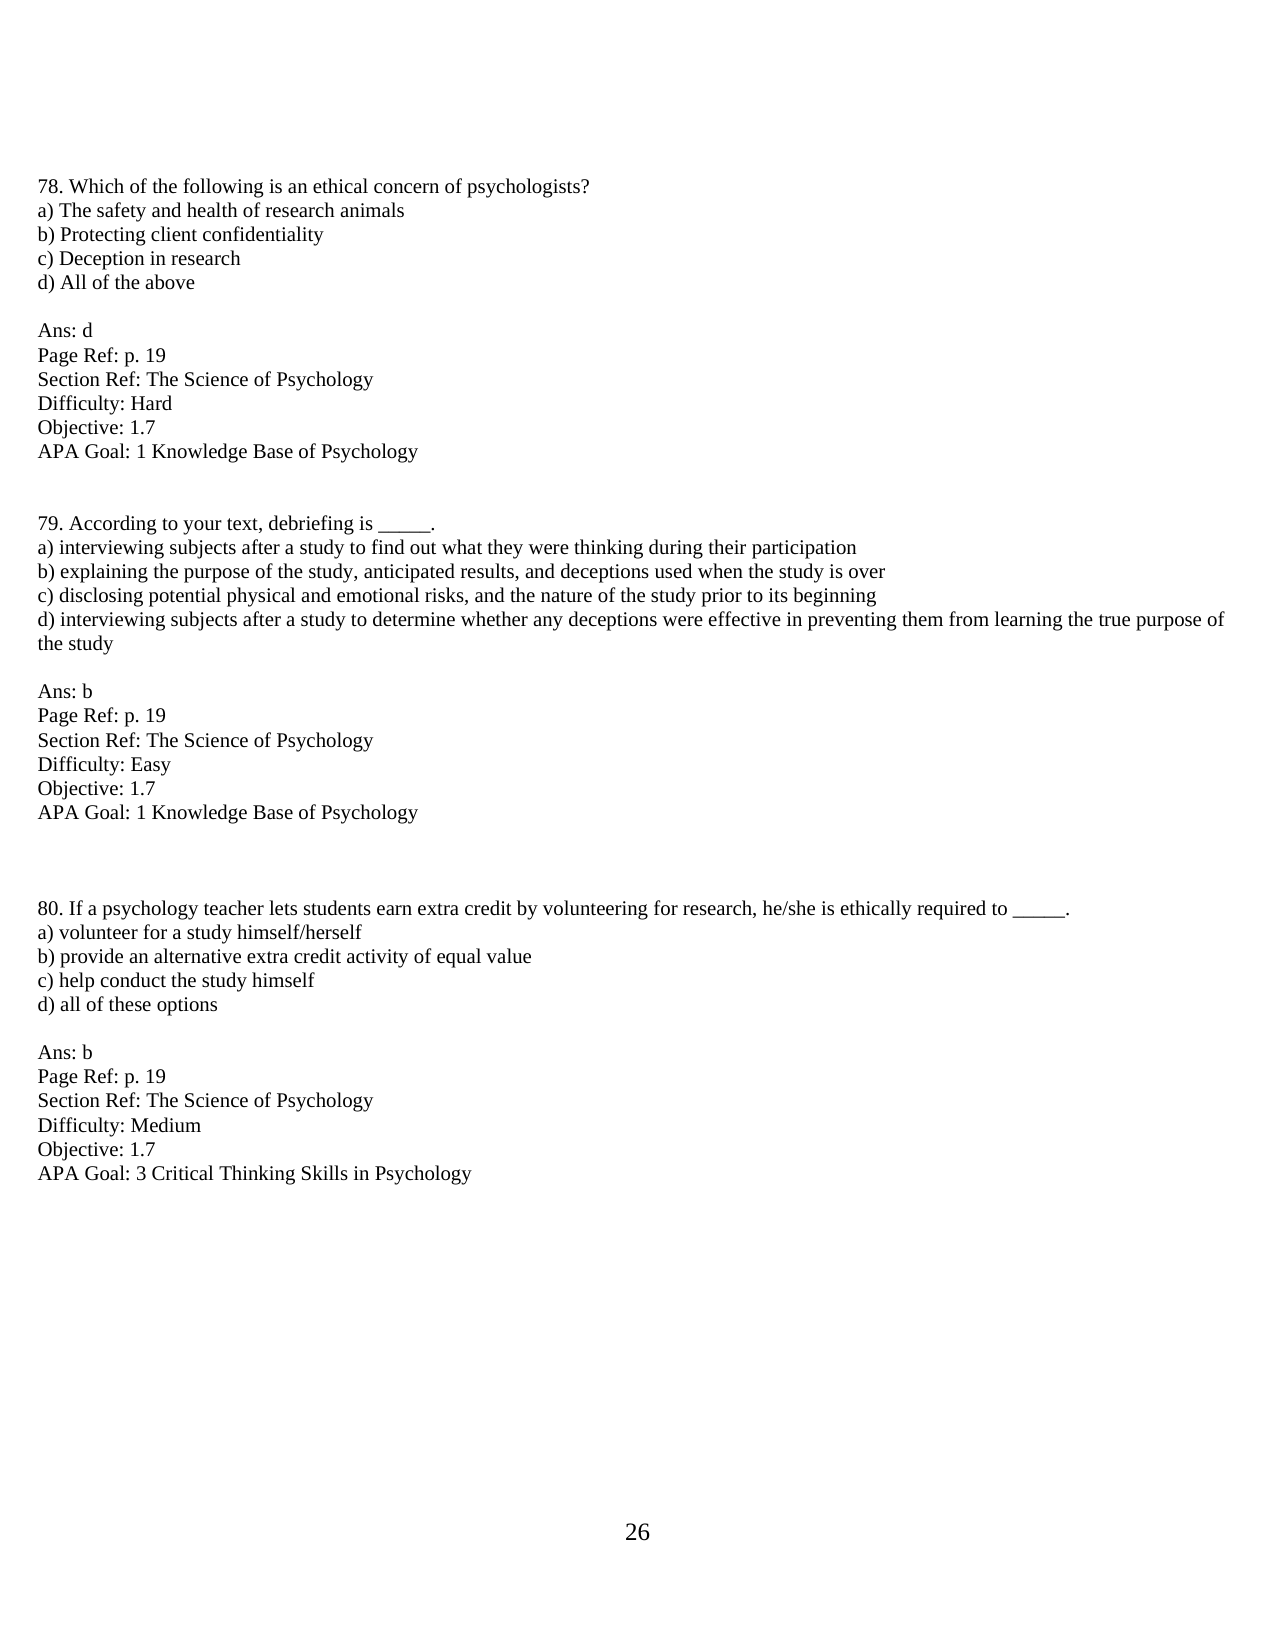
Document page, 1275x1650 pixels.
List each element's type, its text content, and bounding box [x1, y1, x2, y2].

text APA Goal: 1 Knowledge Base of Psychology [37, 800, 1238, 824]
text Ans: d [37, 318, 1238, 342]
text Difficulty: Medium [37, 1112, 1238, 1137]
text Ans: b [37, 679, 1238, 703]
text Page Ref: p. 19 [37, 703, 1238, 727]
text d) interviewing subjects after a study to determine whether any deceptions were effective in preventing them from learning the true purpose of the study [37, 607, 1238, 655]
text b) provide an alternative extra credit activity of equal value [37, 944, 1238, 968]
text Objective: 1.7 [37, 1137, 1238, 1161]
text Section Ref: The Science of Psychology [37, 727, 1238, 752]
text 80. If a psychology teacher lets students earn extra credit by volunteering for research, he/she is ethically required to _____. [37, 896, 1238, 920]
text Page Ref: p. 19 [37, 1064, 1238, 1088]
text b) explaining the purpose of the study, anticipated results, and deceptions used when the study is over [37, 559, 1238, 583]
text a) interviewing subjects after a study to find out what they were thinking during their participation [37, 535, 1238, 559]
text Difficulty: Easy [37, 752, 1238, 776]
text a) The safety and health of research animals [37, 198, 1238, 222]
text c) Deception in research [37, 246, 1238, 270]
text c) disclosing potential physical and emotional risks, and the nature of the study prior to its beginning [37, 583, 1238, 607]
text a) volunteer for a study himself/herself [37, 920, 1238, 944]
text Ans: b [37, 1040, 1238, 1064]
text b) Protecting client confidentiality [37, 222, 1238, 246]
text Section Ref: The Science of Psychology [37, 1088, 1238, 1112]
text 79. According to your text, debriefing is _____. [37, 511, 1238, 535]
text Objective: 1.7 [37, 415, 1238, 439]
text d) all of these options [37, 992, 1238, 1016]
text APA Goal: 3 Critical Thinking Skills in Psychology [37, 1161, 1238, 1185]
text APA Goal: 1 Knowledge Base of Psychology [37, 439, 1238, 463]
text d) All of the above [37, 270, 1238, 294]
text Page Ref: p. 19 [37, 342, 1238, 367]
text Difficulty: Hard [37, 391, 1238, 415]
text Section Ref: The Science of Psychology [37, 367, 1238, 391]
text Objective: 1.7 [37, 776, 1238, 800]
text c) help conduct the study himself [37, 968, 1238, 992]
text 78. Which of the following is an ethical concern of psychologists? [37, 174, 1238, 198]
